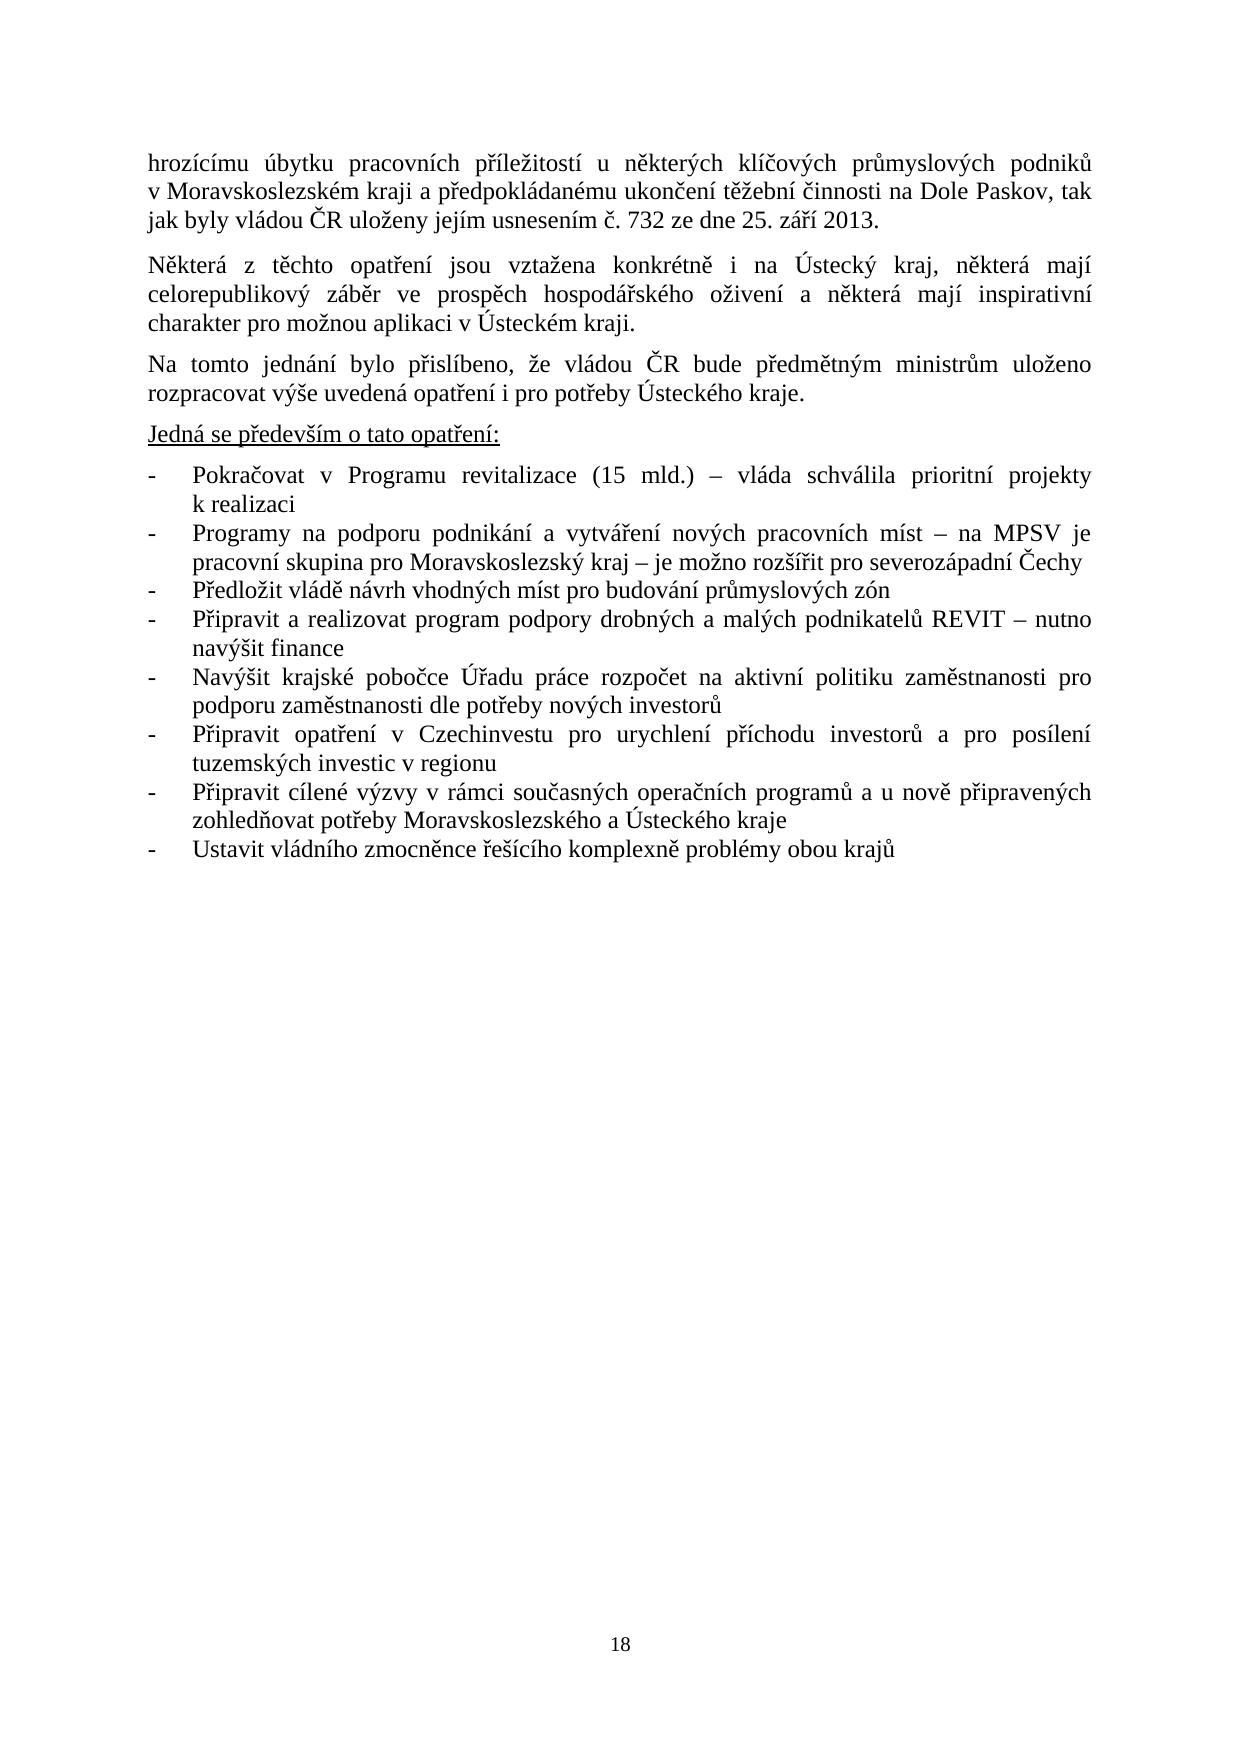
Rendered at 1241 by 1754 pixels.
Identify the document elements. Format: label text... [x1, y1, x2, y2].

list Pokračovat v Programu revitalizace (15 mld.) – vláda schválila prioritní projekty k realizaci [148, 461, 1093, 518]
list Připravit opatření v Czechinvestu pro urychlení příchodu investorů a pro posílení tuzemských investic v regionu [148, 719, 1093, 777]
text Na tomto jednání bylo přislíbeno, že vládou ČR bude předmětným ministrům uloženo rozpracovat výše uvedená opatření i pro potřeby Ústeckého kraje. [148, 349, 1093, 407]
list Připravit cílené výzvy v rámci současných operačních programů a u nově připravených zohledňovat potřeby Moravskoslezského a Ústeckého kraje [148, 777, 1093, 834]
text Některá z těchto opatření jsou vztažena konkrétně i na Ústecký kraj, některá mají celorepublikový záběr ve prospěch hospodářského oživení a některá mají inspirativní charakter pro možnou aplikaci v Ústeckém kraji. [148, 251, 1093, 337]
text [148, 148, 1093, 234]
list Navýšit krajské pobočce Úřadu práce rozpočet na aktivní politiku zaměstnanosti pro podporu zaměstnanosti dle potřeby nových investorů [148, 662, 1093, 719]
list Předložit vládě návrh vhodných míst pro budování průmyslových zón [148, 576, 1093, 604]
list Programy na podporu podnikání a vytváření nových pracovních míst – na MPSV je pracovní skupina pro Moravskoslezský kraj – je možno rozšířit pro severozápadní Čechy [148, 518, 1093, 576]
list Ustavit vládního zmocněnce řešícího komplexně problémy obou krajů [148, 834, 1093, 863]
text Jedná se především o tato opatření: [148, 419, 1093, 448]
list Připravit a realizovat program podpory drobných a malých podnikatelů REVIT – nutno navýšit finance [148, 604, 1093, 662]
